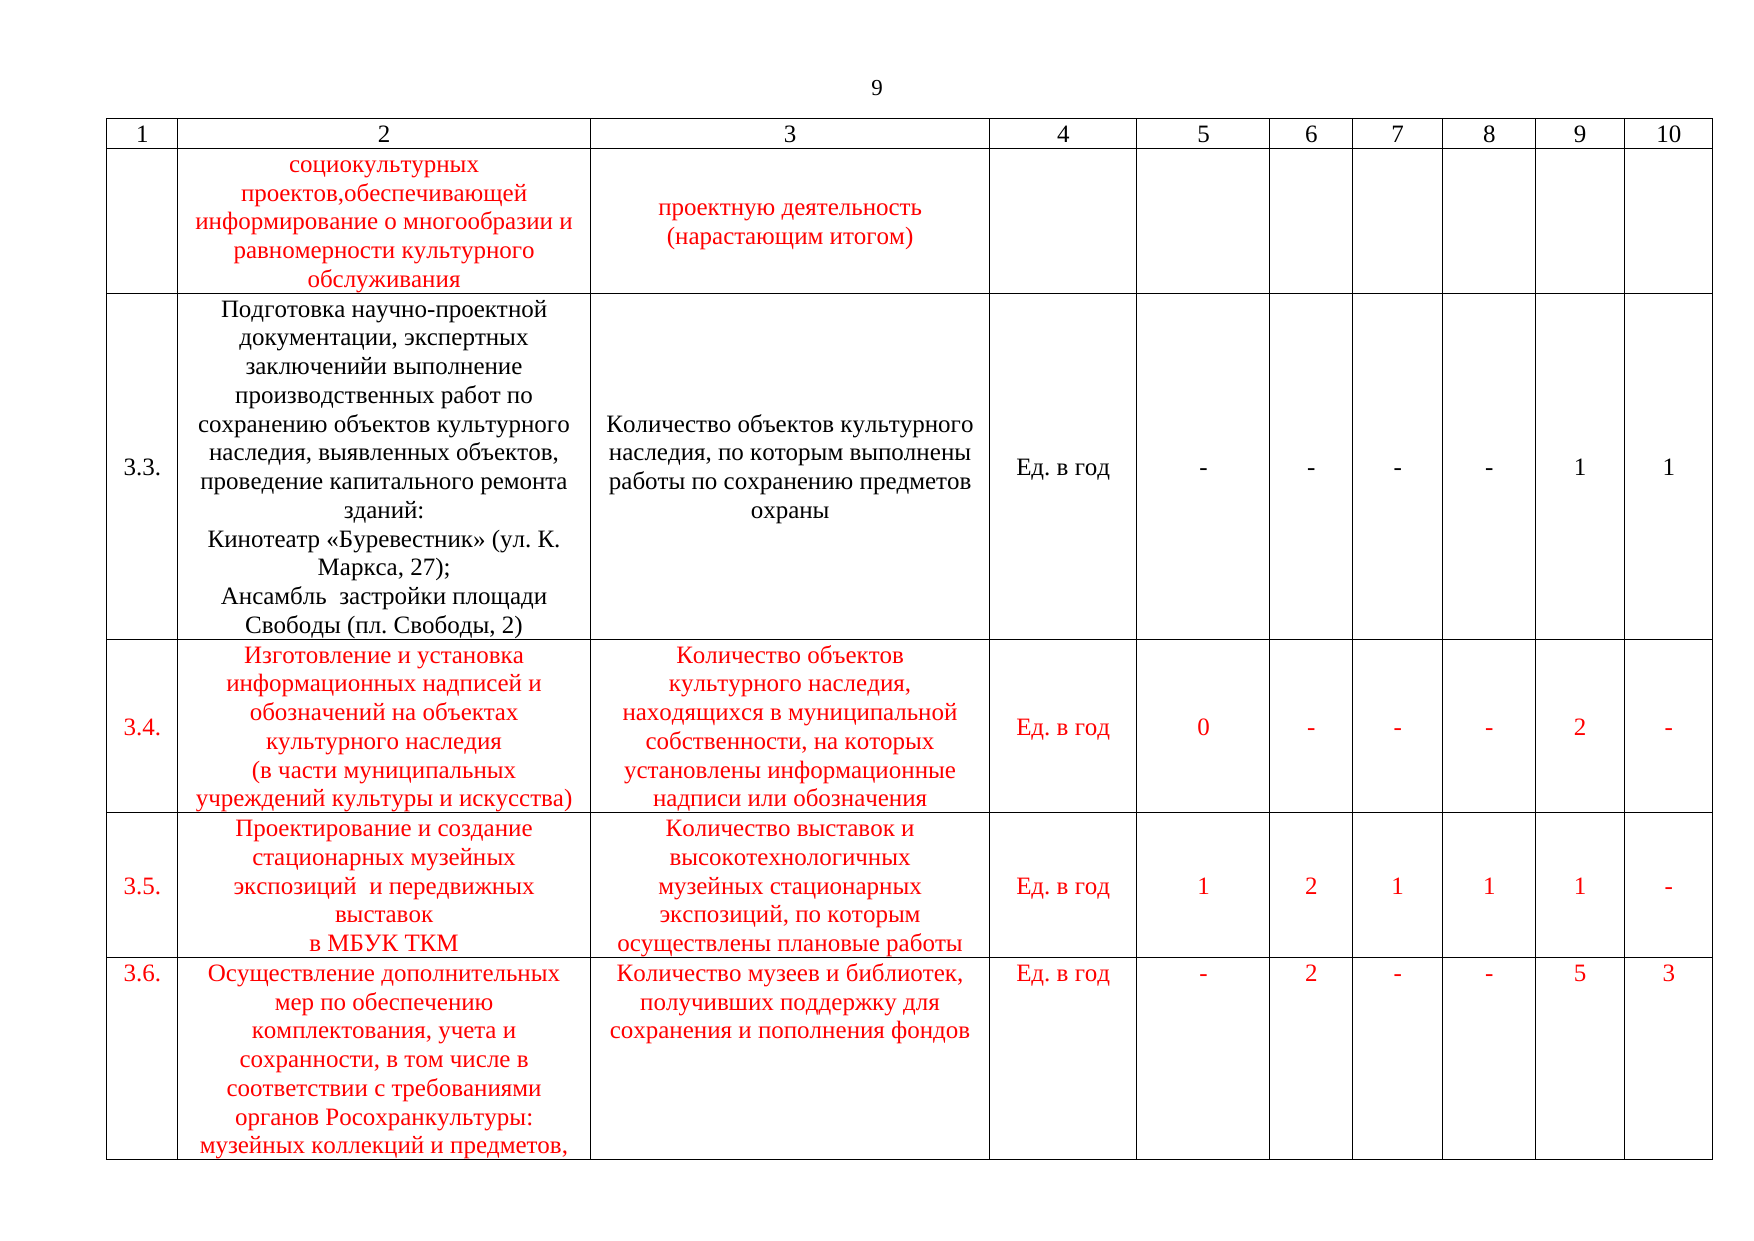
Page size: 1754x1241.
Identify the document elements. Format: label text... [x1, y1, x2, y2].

table_cell 1 [1137, 813, 1269, 957]
table_cell 9 [1536, 119, 1624, 148]
table_cell 1 [107, 119, 177, 148]
table_cell 3.3. [107, 294, 177, 639]
table_cell - [1625, 813, 1712, 957]
table_cell - [1270, 294, 1352, 639]
table_cell Ед. в год [990, 640, 1136, 812]
table_cell 5 [1137, 119, 1269, 148]
table_cell Ед. в год [990, 958, 1136, 1159]
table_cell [591, 958, 989, 1159]
table_cell Ед. в год [990, 294, 1136, 639]
table_cell - [1353, 958, 1442, 1159]
table_cell - [1443, 294, 1535, 639]
table_cell социокультурных проектов,обеспечивающей информирование о многообразии и равномерности культурного обслуживания [178, 149, 590, 293]
table_cell [1536, 149, 1624, 293]
table_cell Количество объектов культурного наследия, по которым выполнены работы по сохранению предметов охраны [591, 294, 989, 639]
table_cell Ед. в год [990, 813, 1136, 957]
table_cell Проектирование и создание стационарных музейных экспозиций и передвижных выставок в МБУК ТКМ [178, 813, 590, 957]
table_cell - [1353, 640, 1442, 812]
table_cell 3.4. [107, 640, 177, 812]
table_cell 5 [1536, 958, 1624, 1159]
table_cell Изготовление и установка информационных надписей и обозначений на объектах культурного наследия (в части муниципальных учреждений культуры и искусства) [178, 640, 590, 812]
table_cell [1625, 149, 1712, 293]
table_cell 10 [1625, 119, 1712, 148]
table_cell 3 [1625, 958, 1712, 1159]
table_cell 3.6. [107, 958, 177, 1159]
table_cell 0 [1137, 640, 1269, 812]
table_cell - [1443, 640, 1535, 812]
table_cell 7 [1353, 119, 1442, 148]
table_cell - [1137, 294, 1269, 639]
table_cell - [1137, 958, 1269, 1159]
table_cell 8 [1443, 119, 1535, 148]
table_cell 6 [1270, 119, 1352, 148]
table_cell 2 [1270, 958, 1352, 1159]
table_cell Подготовка научно-проектной документации, экспертных заключенийи выполнение производственных работ по сохранению объектов культурного наследия, выявленных объектов, проведение капитального ремонта зданий: Кинотеатр «Буревестник» (ул. К. Маркса, 27); Ансамбль застройки площади Свободы (пл. Свободы, 2) [178, 294, 590, 639]
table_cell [178, 958, 590, 1159]
table_cell 1 [1625, 294, 1712, 639]
table_cell - [1270, 640, 1352, 812]
table_cell проектную деятельность (нарастающим итогом) [591, 149, 989, 293]
table_cell [107, 149, 177, 293]
table_cell 4 [990, 119, 1136, 148]
table_cell Количество объектов культурного наследия, находящихся в муниципальной собственности, на которых установлены информационные надписи или обозначения [591, 640, 989, 812]
table_cell 2 [178, 119, 590, 148]
table_cell [1443, 149, 1535, 293]
table_cell [990, 149, 1136, 293]
table_cell 2 [1270, 813, 1352, 957]
table_cell [1353, 149, 1442, 293]
table_cell 3 [591, 119, 989, 148]
table_cell 1 [1536, 294, 1624, 639]
table_cell 2 [1536, 640, 1624, 812]
table_cell Количество выставок и высокотехнологичных музейных стационарных экспозиций, по которым осуществлены плановые работы [591, 813, 989, 957]
table_cell 1 [1353, 813, 1442, 957]
table_cell [1270, 149, 1352, 293]
table_cell - [1443, 958, 1535, 1159]
table_cell 1 [1536, 813, 1624, 957]
table_cell - [1625, 640, 1712, 812]
table_cell - [1353, 294, 1442, 639]
table_cell 1 [1443, 813, 1535, 957]
table_cell 3.5. [107, 813, 177, 957]
table_cell [1137, 149, 1269, 293]
